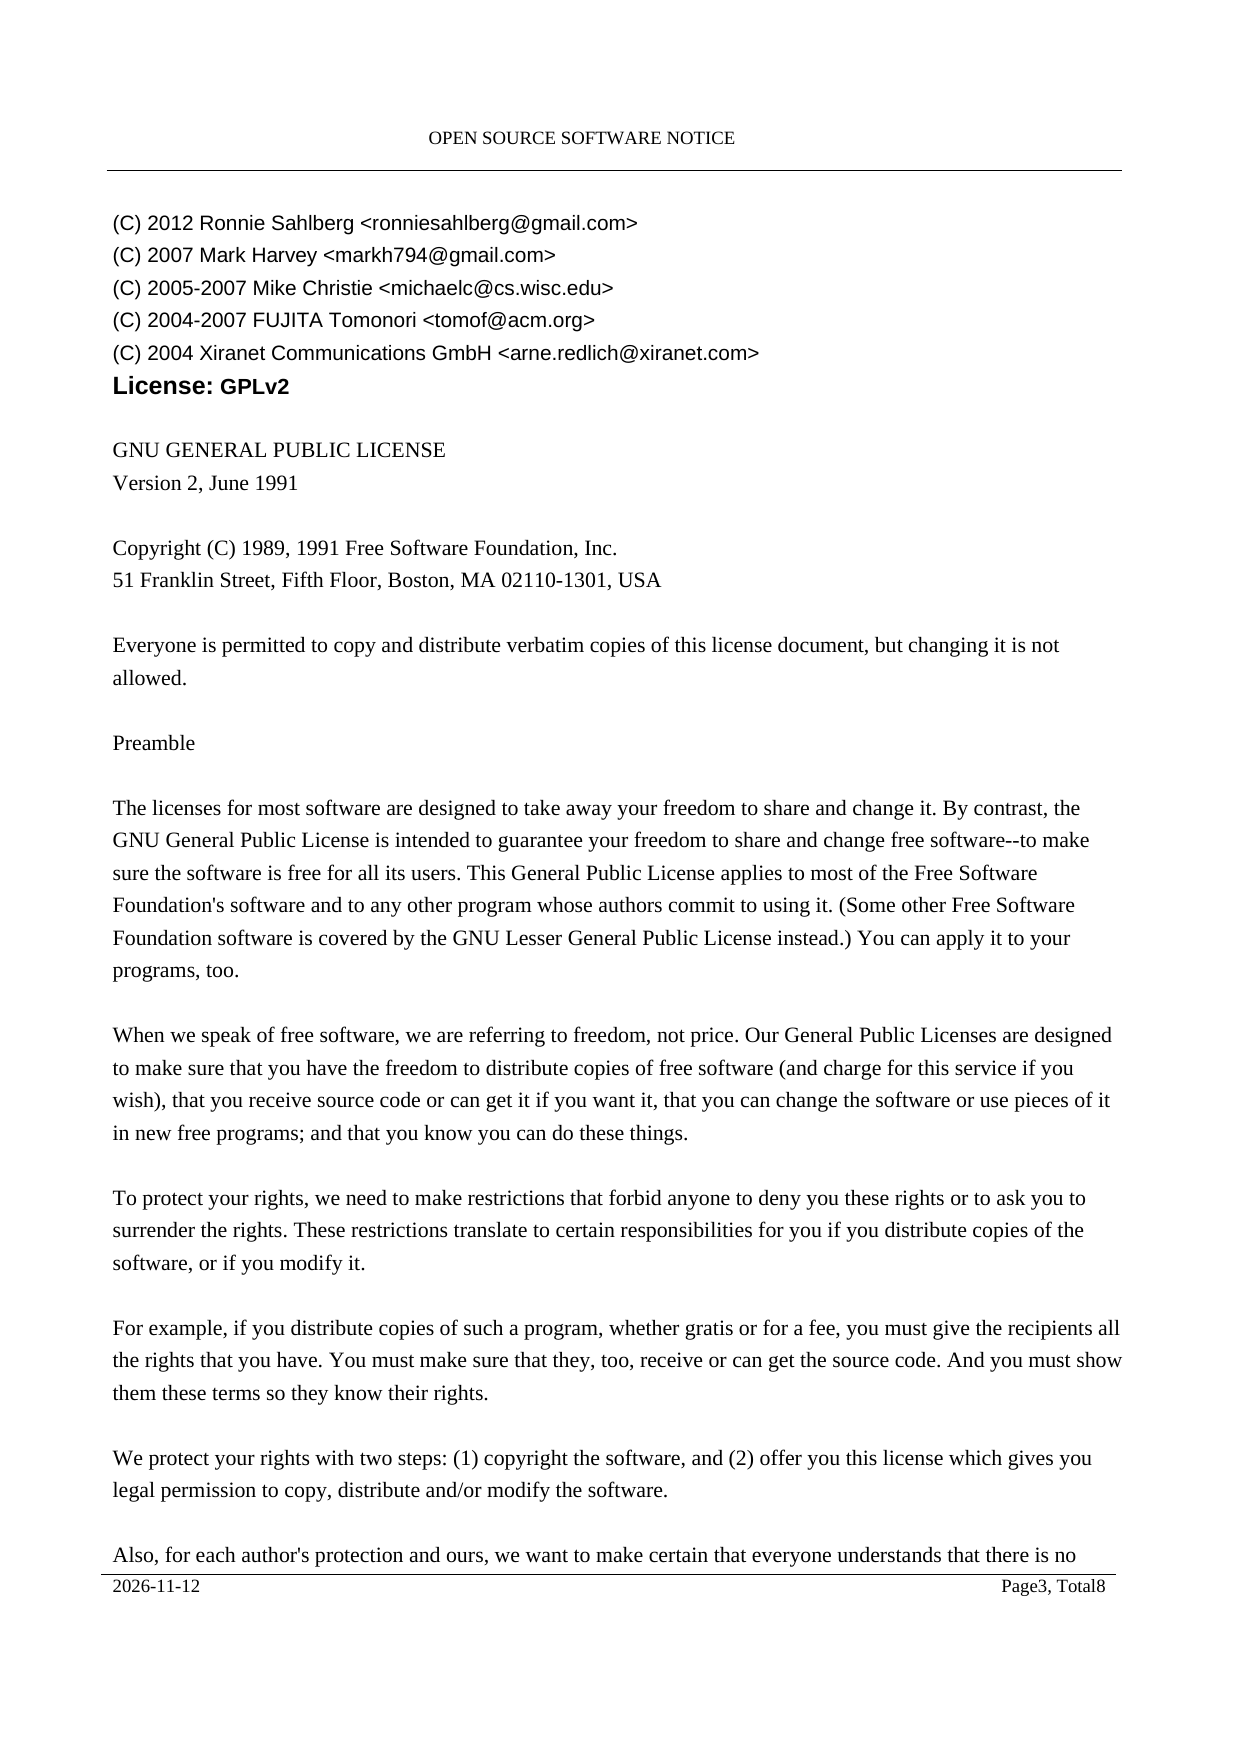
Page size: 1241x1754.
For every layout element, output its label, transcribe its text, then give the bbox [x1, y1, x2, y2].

text (C) 2007 Mark Harvey <markh794@gmail.com> [112, 239, 1128, 271]
text (C) 2004-2007 FUJITA Tomonori <tomof@acm.org> [112, 304, 1128, 336]
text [112, 369, 1128, 1571]
text (C) 2004 Xiranet Communications GmbH <arne.redlich@xiranet.com> [112, 336, 1128, 369]
text (C) 2005-2007 Mike Christie <michaelc@cs.wisc.edu> [112, 271, 1128, 304]
text (C) 2012 Ronnie Sahlberg <ronniesahlberg@gmail.com> [112, 206, 1128, 239]
